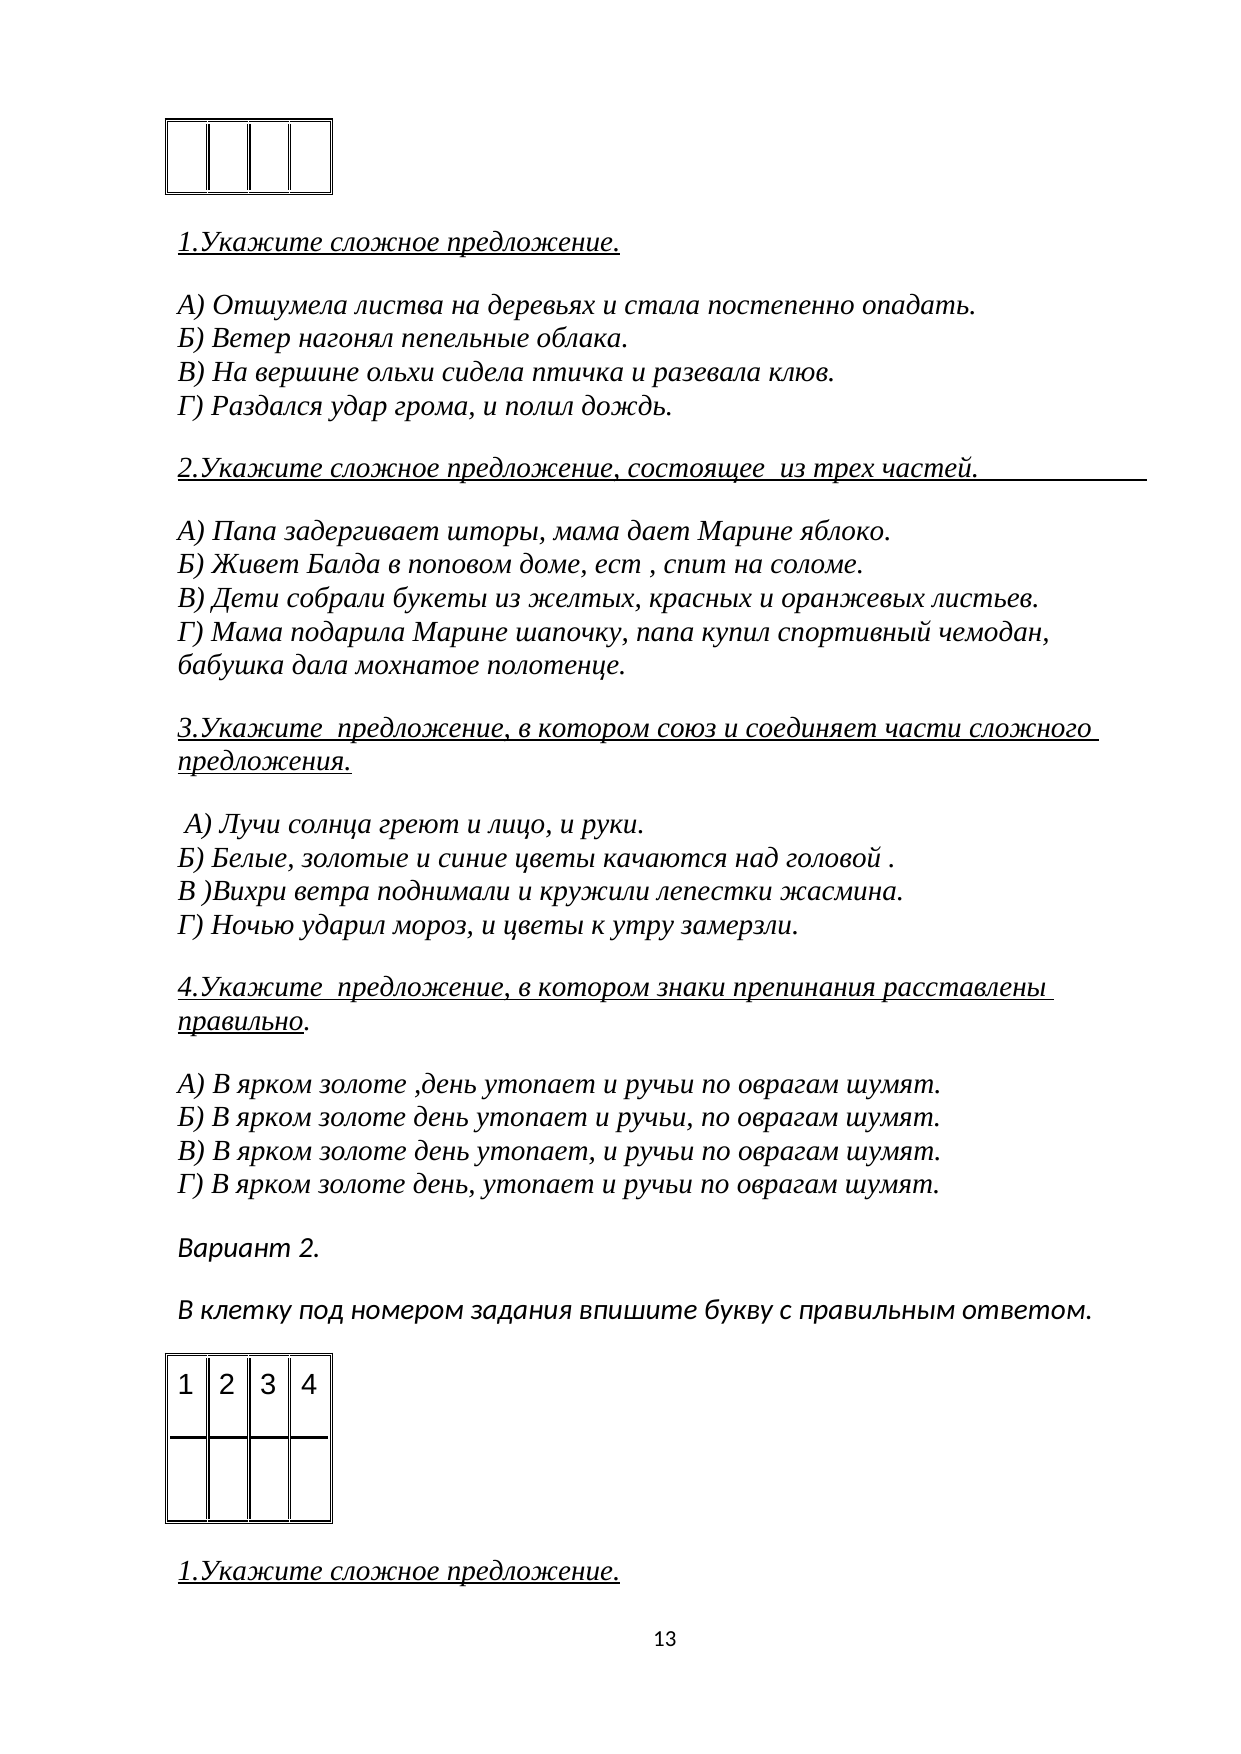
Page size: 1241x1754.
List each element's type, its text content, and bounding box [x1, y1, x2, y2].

table_header 4 [290, 1430, 330, 1510]
text А) Отшумела листва на деревьях и стала постепенно опадать. Б) Ветер нагонял пепельные облака. В) На вершине ольхи сидела птичка и разевала клюв. Г) Раздался удар грома, и полил дождь. [177, 361, 1152, 495]
text 2.Укажите сложное предложение, состоящее из трех частей. [177, 524, 1152, 558]
text 4.Укажите предложение, в котором знаки препинания расставлены правильно. [177, 1043, 1152, 1110]
table_cell [166, 192, 208, 266]
table_header 2 [208, 120, 249, 192]
text А) Лучи солнца греют и лицо, и руки. Б) Белые, золотые и синие цветы качаются над головой . В )Вихри ветра поднимали и кружили лепестки жасмина. Г) Ночью ударил мороз, и цветы к утру замерзли. [177, 880, 1152, 1014]
text 1.Укажите сложное предложение. [177, 298, 1152, 332]
text В клетку под номером задания впишите букву с правильным ответом. [177, 1364, 1152, 1400]
text А) Папа задергивает шторы, мама дает Марине яблоко. Б) Живет Балда в поповом доме, ест , спит на соломе. В) Дети собрали букеты из желтых, красных и оранжевых листьев. Г) Мама подарила Марине шапочку, папа купил спортивный чемодан, бабушка дала мохнатое полотенце. [177, 587, 1152, 754]
table_cell [290, 192, 331, 266]
table_cell [249, 195, 290, 266]
table_header 2 [208, 1428, 249, 1510]
table_cell [208, 192, 249, 266]
table_cell [290, 1510, 331, 1594]
table_cell [249, 1513, 290, 1594]
table_cell [166, 1510, 208, 1594]
text Вариант 2. [177, 1303, 1152, 1338]
table_header 1 [168, 120, 208, 192]
table_header 3 [249, 1430, 290, 1510]
table_header 1 [168, 1428, 208, 1510]
table_header 3 [249, 122, 290, 192]
table_header 4 [290, 122, 330, 192]
text А) В ярком золоте ,день утопает и ручьи по оврагам шумят. Б) В ярком золоте день утопает и ручьи, по оврагам шумят. В) В ярком золоте день утопает, и ручьи по оврагам шумят. Г) В ярком золоте день, утопает и ручьи по оврагам шумят. [177, 1139, 1152, 1274]
text 3.Укажите предложение, в котором союз и соединяет части сложного предложения. [177, 784, 1152, 851]
table_cell [208, 1510, 249, 1594]
